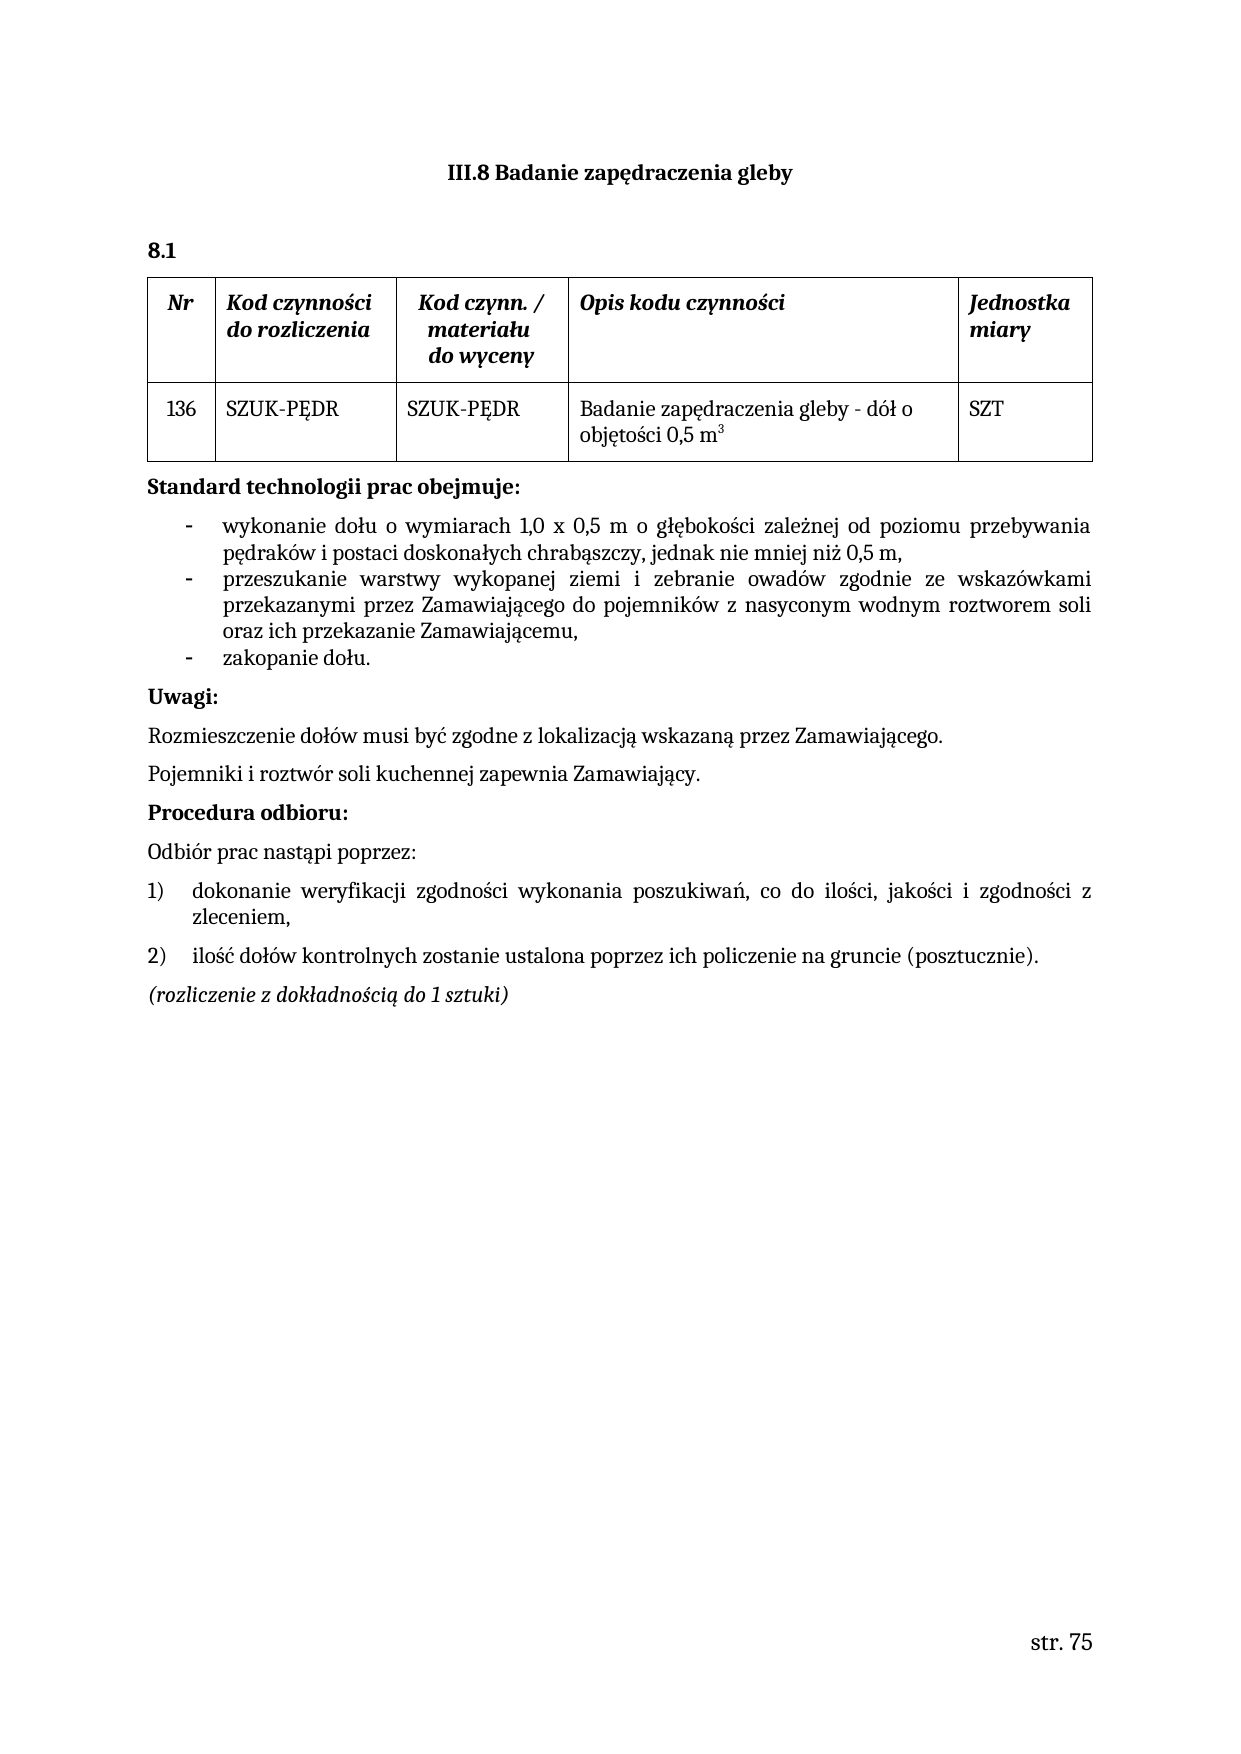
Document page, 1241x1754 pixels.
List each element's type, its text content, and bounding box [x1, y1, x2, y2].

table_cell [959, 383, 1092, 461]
list dokonanie weryfikacji zgodności wykonania poszukiwań, co do ilości, jakości i zgodności z zleceniem, [148, 878, 1093, 931]
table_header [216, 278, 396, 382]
text III.8 Badanie zapędraczenia gleby [148, 160, 1093, 186]
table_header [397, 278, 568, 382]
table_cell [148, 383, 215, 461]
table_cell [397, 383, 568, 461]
text Uwagi: [148, 683, 1093, 710]
text Procedura odbioru: [148, 800, 1093, 826]
text Pojemniki i roztwór soli kuchennej zapewnia Zamawiający. [148, 761, 1093, 788]
text Standard technologii prac obejmuje: [148, 474, 1093, 500]
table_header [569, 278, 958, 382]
list przeszukanie warstwy wykopanej ziemi i zebranie owadów zgodnie ze wskazówkami przekazanymi przez Zamawiającego do pojemników z nasyconym wodnym roztworem soli oraz ich przekazanie Zamawiającemu, [185, 566, 1093, 645]
list ilość dołów kontrolnych zostanie ustalona poprzez ich policzenie na gruncie (posztucznie). [148, 943, 1093, 969]
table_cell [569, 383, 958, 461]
text Odbiór prac nastąpi poprzez: [148, 839, 1093, 865]
list wykonanie dołu o wymiarach 1,0 x 0,5 m o głębokości zależnej od poziomu przebywania pędraków i postaci doskonałych chrabąszczy, jednak nie mniej niż 0,5 m, [185, 513, 1093, 566]
list zakopanie dołu. [185, 645, 1093, 671]
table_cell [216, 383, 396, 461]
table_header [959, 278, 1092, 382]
text (rozliczenie z dokładnością do 1 sztuki) [148, 982, 1093, 1008]
text Rozmieszczenie dołów musi być zgodne z lokalizacją wskazaną przez Zamawiającego. [148, 722, 1093, 749]
text 8.1 [148, 238, 1093, 264]
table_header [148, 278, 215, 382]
